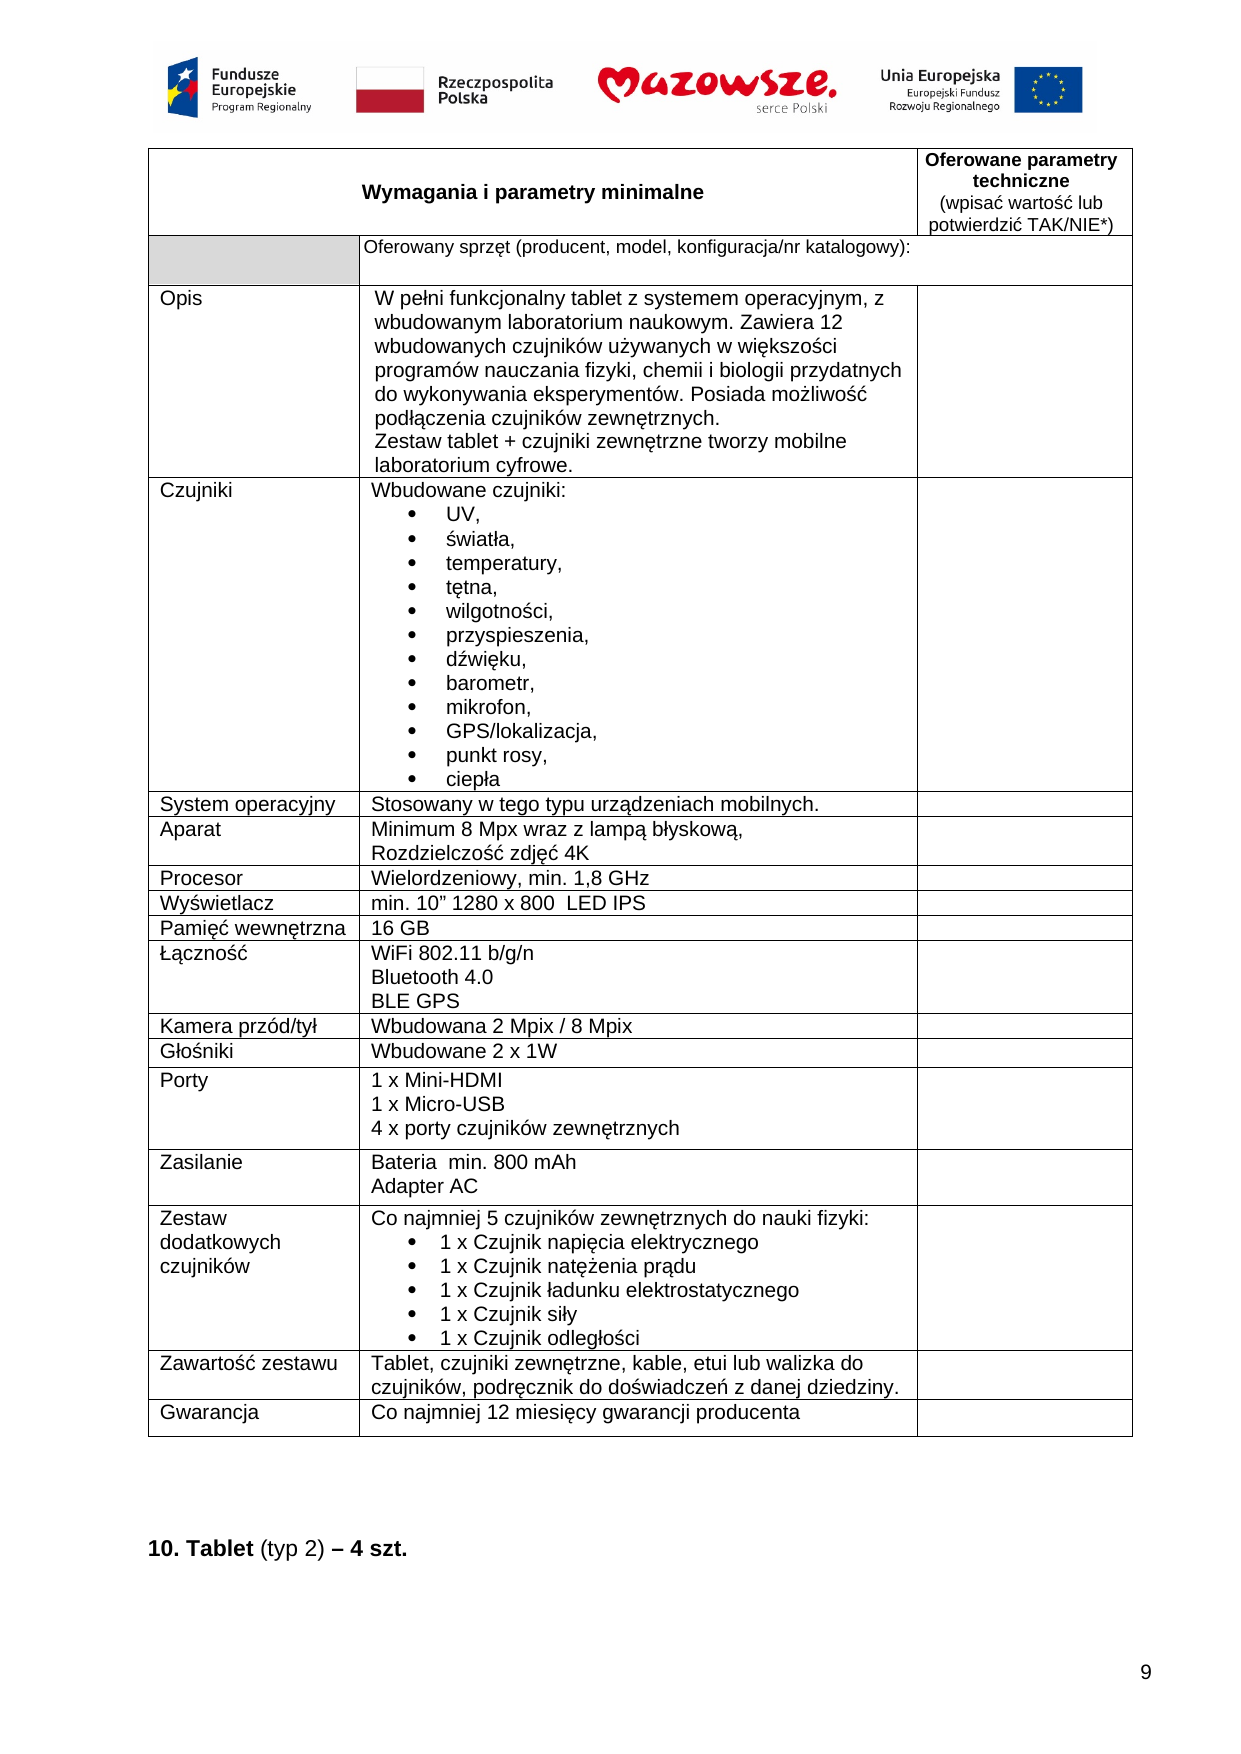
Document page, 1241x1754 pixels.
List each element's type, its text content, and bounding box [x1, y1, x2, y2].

table_cell Co najmniej 5 czujników zewnętrznych do nauki fizyki: 1 x Czujnik napięcia elektrycznego 1 x Czujnik natężenia prądu 1 x Czujnik ładunku elektrostatycznego 1 x Czujnik siły 1 x Czujnik odległości [360, 1206, 917, 1350]
table_cell Aparat [149, 817, 359, 865]
table_cell W pełni funkcjonalny tablet z systemem operacyjnym, z wbudowanym laboratorium naukowym. Zawiera 12 wbudowanych czujników używanych w większości programów nauczania fizyki, chemii i biologii przydatnych do wykonywania eksperymentów. Posiada możliwość podłączenia czujników zewnętrznych. Zestaw tablet + czujniki zewnętrzne tworzy mobilne laboratorium cyfrowe. [360, 286, 917, 477]
table_cell Procesor [149, 866, 359, 890]
table_cell Oferowany sprzęt (producent, model, konfiguracja/nr katalogowy): [360, 236, 1132, 284]
table_cell [918, 478, 1132, 791]
table_header Wymagania i parametry minimalne [149, 149, 917, 235]
table_cell Opis [149, 286, 359, 477]
table_cell [149, 236, 359, 284]
table_cell Czujniki [149, 478, 359, 791]
table_cell Wbudowane 2 x 1W [360, 1039, 917, 1067]
table_cell Głośniki [149, 1039, 359, 1067]
table_cell Pamięć wewnętrzna [149, 916, 359, 940]
table_cell Zasilanie [149, 1150, 359, 1205]
table_cell Bateria min. 800 mAh Adapter AC [360, 1150, 917, 1205]
table_cell min. 10” 1280 x 800 LED IPS [360, 891, 917, 915]
table_cell Wbudowane czujniki: UV, światła, temperatury, tętna, wilgotności, przyspieszenia, dźwięku, barometr, mikrofon, GPS/lokalizacja, punkt rosy, ciepła [360, 478, 917, 791]
table_cell Wyświetlacz [149, 891, 359, 915]
table_cell Tablet, czujniki zewnętrzne, kable, etui lub walizka do czujników, podręcznik do doświadczeń z danej dziedziny. [360, 1351, 917, 1399]
table_cell [918, 1014, 1132, 1038]
table_cell Łączność [149, 941, 359, 1013]
table_cell Gwarancja [149, 1400, 359, 1436]
table_cell Minimum 8 Mpx wraz z lampą błyskową, Rozdzielczość zdjęć 4K [360, 817, 917, 865]
table_cell Zestaw dodatkowych czujników [149, 1206, 359, 1350]
table_cell [918, 916, 1132, 940]
table_cell [918, 1351, 1132, 1399]
table_cell Porty [149, 1068, 359, 1148]
table_cell [918, 891, 1132, 915]
table_cell Wielordzeniowy, min. 1,8 GHz [360, 866, 917, 890]
table_cell [918, 1206, 1132, 1350]
table_cell [918, 941, 1132, 1013]
table_cell Zawartość zestawu [149, 1351, 359, 1399]
table_cell [918, 1150, 1132, 1205]
table_cell 16 GB [360, 916, 917, 940]
table_cell [918, 866, 1132, 890]
table_cell Stosowany w tego typu urządzeniach mobilnych. [360, 792, 917, 816]
text 10. Tablet (typ 2) – 4 szt. [148, 1535, 1152, 1562]
table_cell Wbudowana 2 Mpix / 8 Mpix [360, 1014, 917, 1038]
table_cell System operacyjny [149, 792, 359, 816]
table_cell [918, 1400, 1132, 1436]
picture [152, 41, 1098, 133]
table_cell 1 x Mini-HDMI 1 x Micro-USB 4 x porty czujników zewnętrznych [360, 1068, 917, 1148]
table_cell [918, 286, 1132, 477]
table_cell [918, 792, 1132, 816]
table_cell [918, 1068, 1132, 1148]
table_cell Kamera przód/tył [149, 1014, 359, 1038]
table_cell WiFi 802.11 b/g/n Bluetooth 4.0 BLE GPS [360, 941, 917, 1013]
table_header Oferowane parametry techniczne (wpisać wartość lub potwierdzić TAK/NIE*) [918, 149, 1132, 235]
table_cell [918, 1039, 1132, 1067]
table_cell Co najmniej 12 miesięcy gwarancji producenta [360, 1400, 917, 1436]
table_cell [918, 817, 1132, 865]
